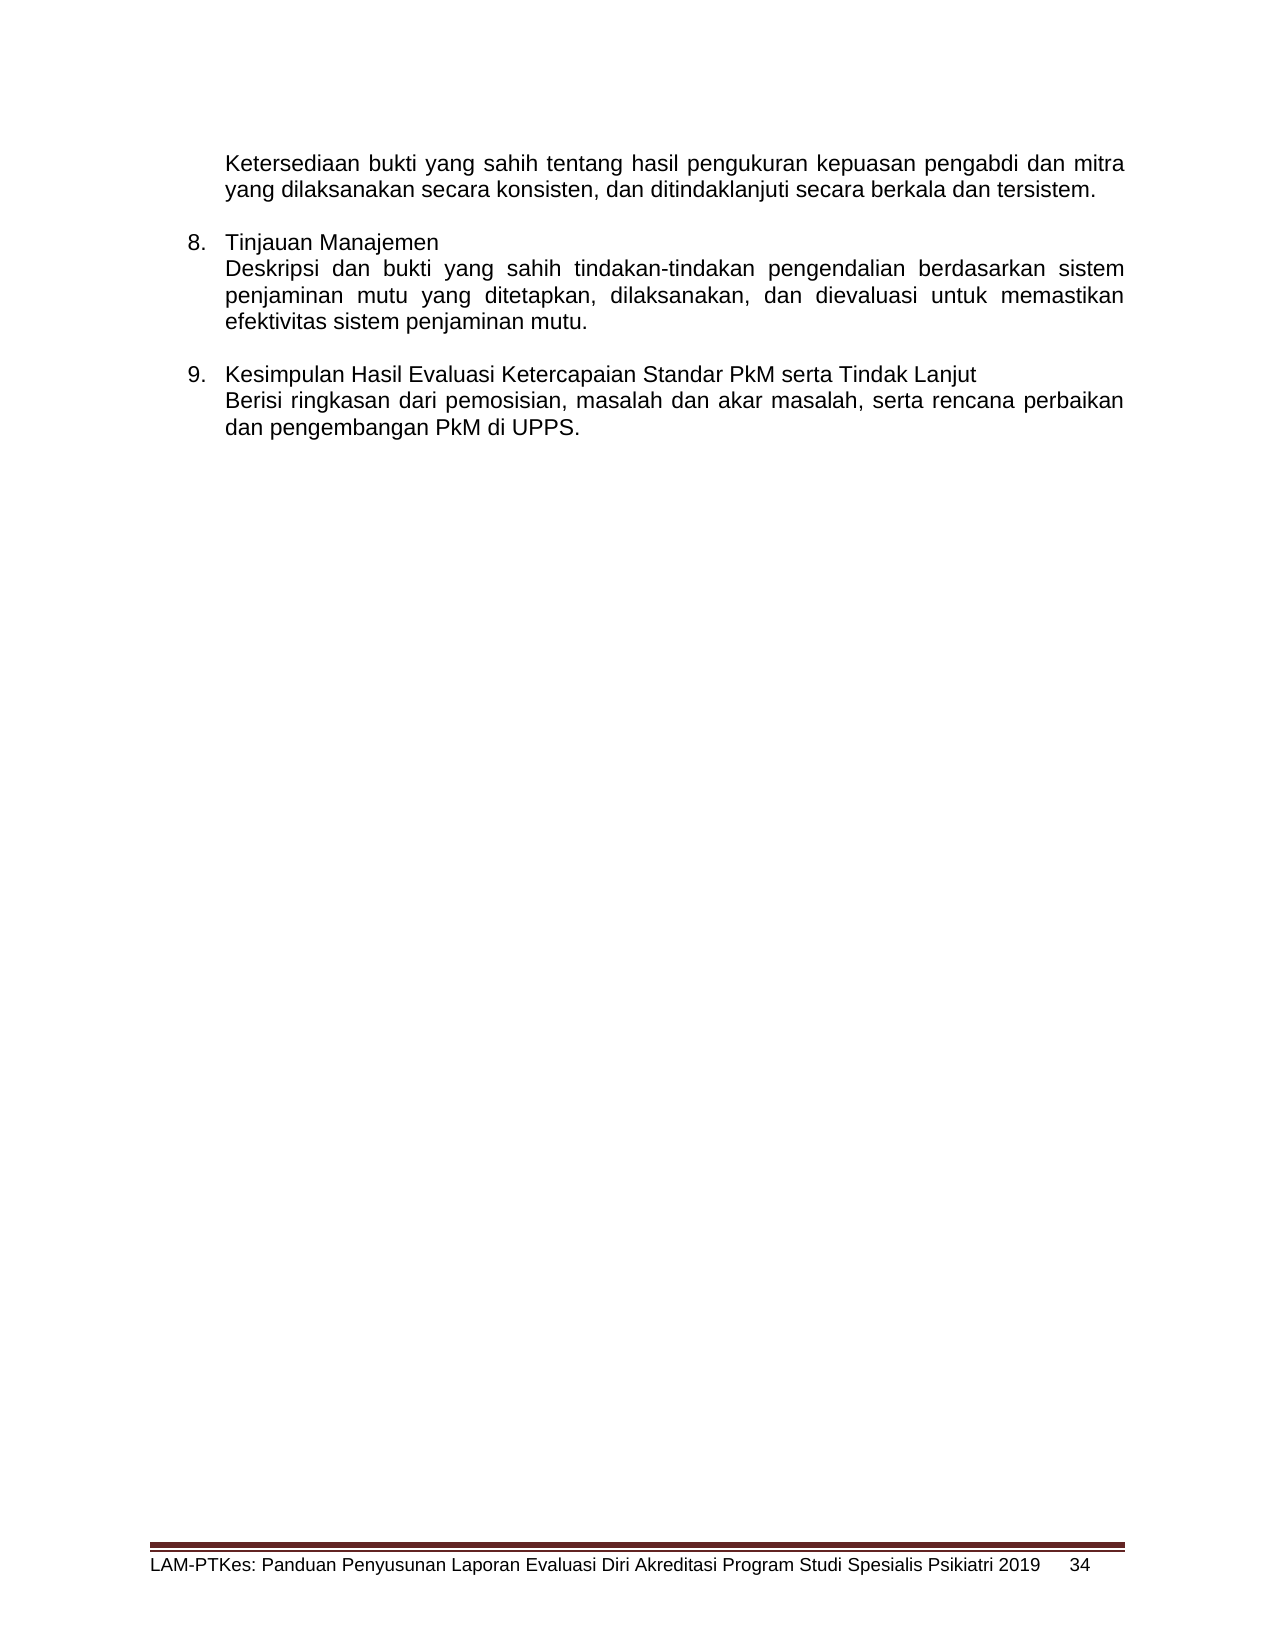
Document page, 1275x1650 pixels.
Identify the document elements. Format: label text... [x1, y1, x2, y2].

text Deskripsi dan bukti yang sahih tindakan-tindakan pengendalian berdasarkan sistem penjaminan mutu yang ditetapkan, dilaksanakan, dan dievaluasi untuk memastikan efektivitas sistem penjaminan mutu. [225, 255, 1125, 334]
text Berisi ringkasan dari pemosisian, masalah dan akar masalah, serta rencana perbaikan dan pengembangan PkM di UPPS. [225, 387, 1125, 440]
list Kesimpulan Hasil Evaluasi Ketercapaian Standar PkM serta Tindak Lanjut [187, 361, 1125, 387]
list Tinjauan Manajemen [187, 229, 1125, 255]
text Ketersediaan bukti yang sahih tentang hasil pengukuran kepuasan pengabdi dan mitra yang dilaksanakan secara konsisten, dan ditindaklanjuti secara berkala dan tersistem. [225, 150, 1125, 203]
